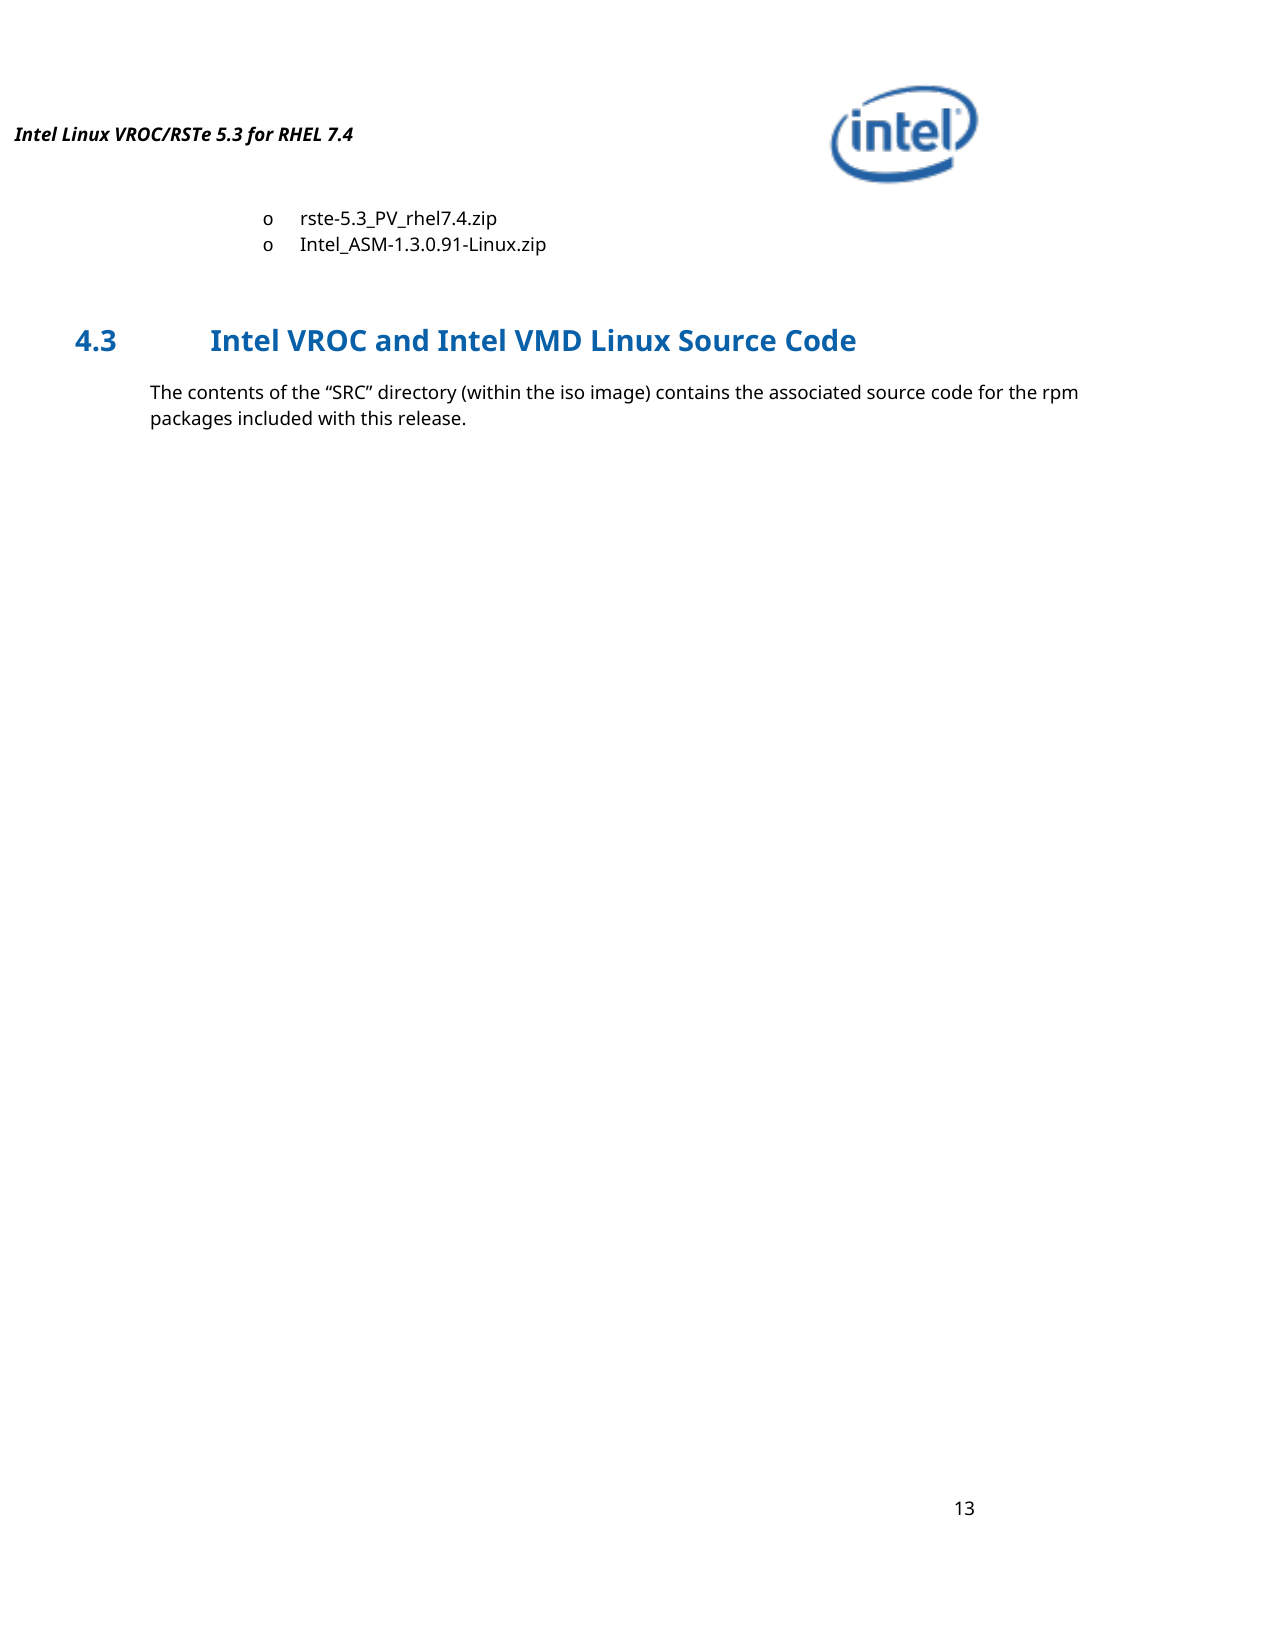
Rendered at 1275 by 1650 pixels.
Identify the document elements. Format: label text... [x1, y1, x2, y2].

list Intel_ASM-1.3.0.91-Linux.zip [262, 231, 1125, 257]
picture [802, 56, 1009, 206]
subtitle Intel VROC and Intel VMD Linux Source Code [75, 323, 1125, 358]
text The contents of the “SRC” directory (within the iso image) contains the associated source code for the rpm packages included with this release. [150, 379, 1125, 430]
list rste-5.3_PV_rhel7.4.zip [262, 206, 1125, 231]
